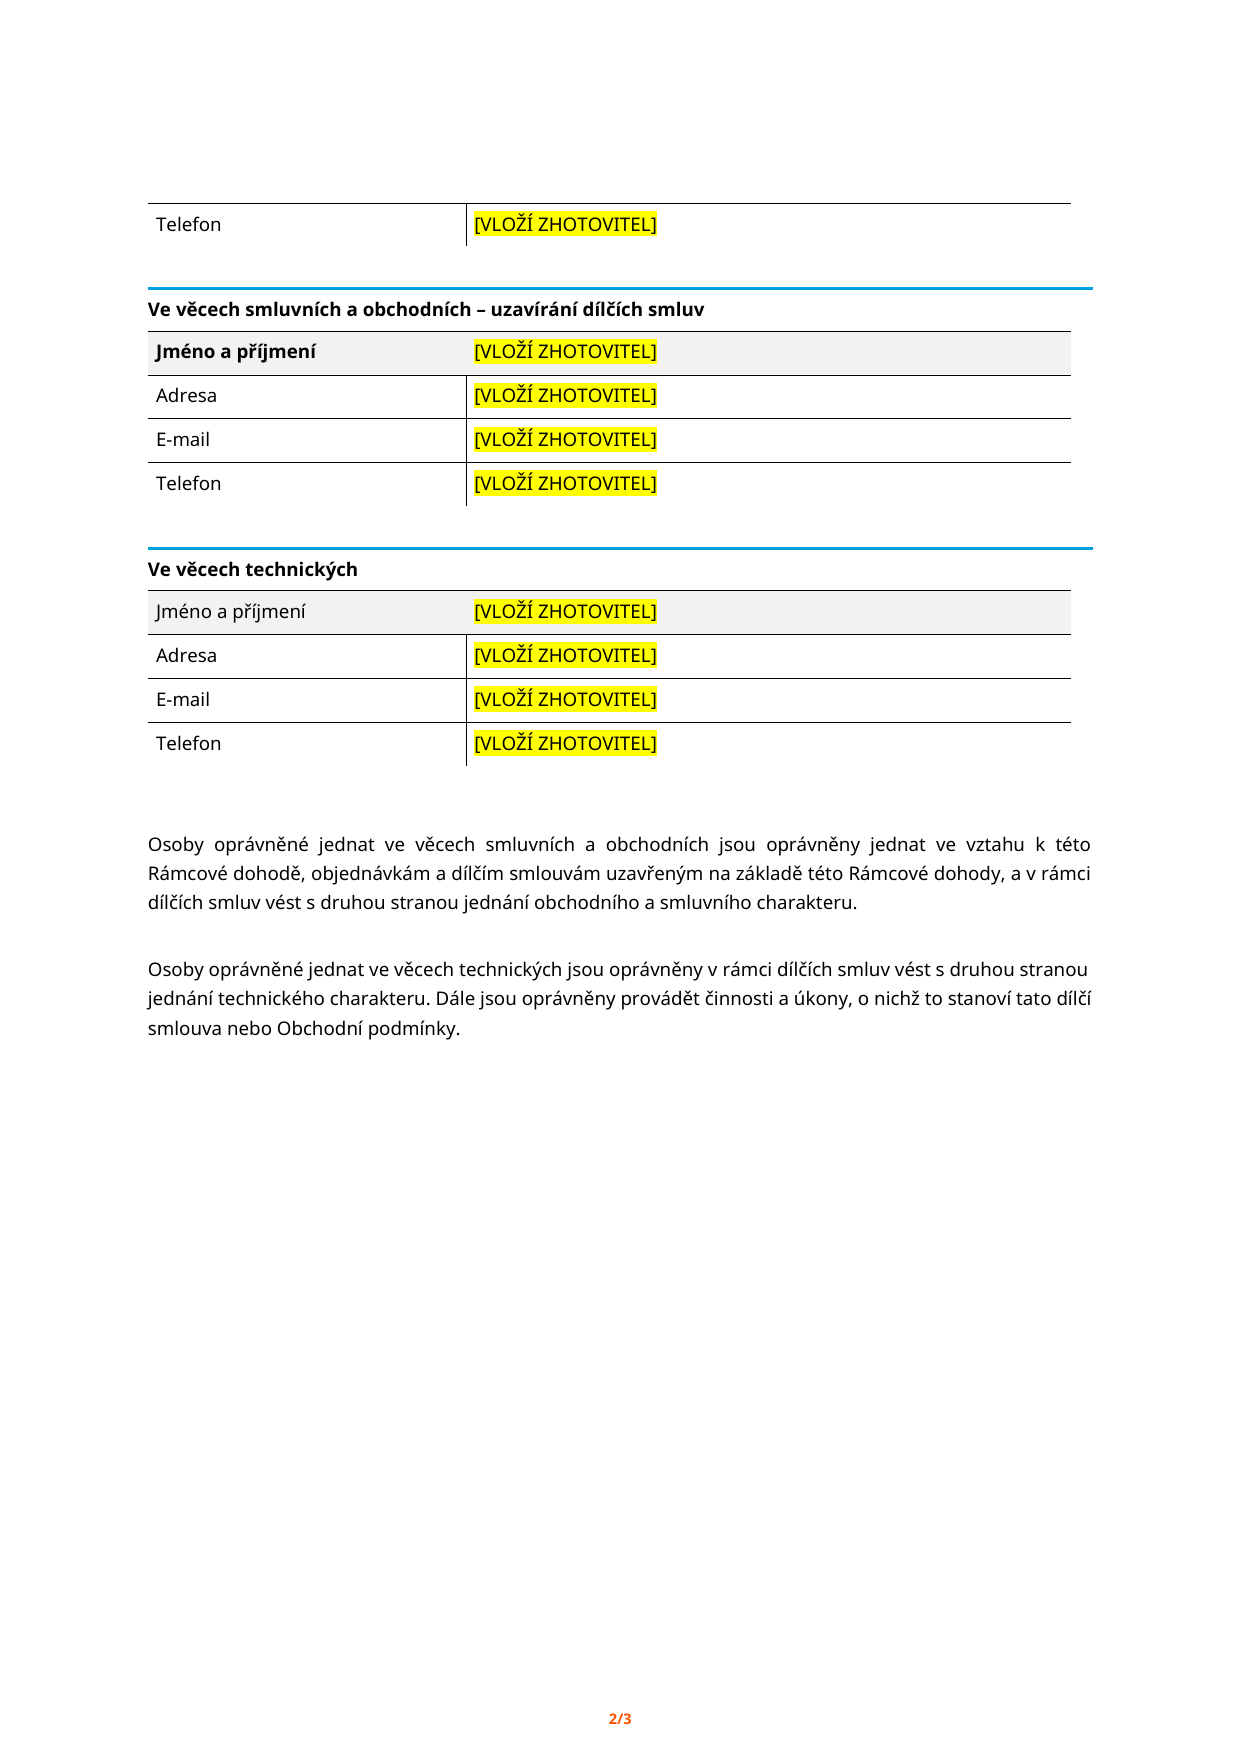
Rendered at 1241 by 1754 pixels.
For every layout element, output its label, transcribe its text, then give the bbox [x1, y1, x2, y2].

table_cell [VLOŽÍ ZHOTOVITEL] [467, 723, 1071, 766]
table_header Jméno a příjmení [148, 332, 466, 374]
table_cell [VLOŽÍ ZHOTOVITEL] [467, 204, 1071, 246]
text Osoby oprávněné jednat ve věcech smluvních a obchodních jsou oprávněny jednat ve vztahu k této Rámcové dohodě, objednávkám a dílčím smlouvám uzavřeným na základě této Rámcové dohody, a v rámci dílčích smluv vést s druhou stranou jednání obchodního a smluvního charakteru. [148, 831, 1093, 915]
table_cell Telefon [148, 723, 466, 766]
table_cell [VLOŽÍ ZHOTOVITEL] [467, 463, 1071, 506]
table_cell [VLOŽÍ ZHOTOVITEL] [467, 679, 1071, 722]
table_cell Telefon [148, 463, 466, 506]
table_cell [VLOŽÍ ZHOTOVITEL] [467, 635, 1071, 678]
text Ve věcech smluvních a obchodních – uzavírání dílčích smluv [148, 290, 1093, 322]
table_header Jméno a příjmení [148, 591, 466, 634]
table_cell E-mail [148, 419, 466, 462]
table_cell Telefon [148, 204, 466, 246]
table_cell [VLOŽÍ ZHOTOVITEL] [467, 376, 1071, 418]
text Ve věcech technických [148, 550, 1093, 581]
table_header [VLOŽÍ ZHOTOVITEL] [466, 332, 1071, 374]
table_cell [VLOŽÍ ZHOTOVITEL] [467, 419, 1071, 462]
table_cell Adresa [148, 635, 466, 678]
table_cell E-mail [148, 679, 466, 722]
table_header [VLOŽÍ ZHOTOVITEL] [466, 591, 1071, 634]
table_cell Adresa [148, 376, 466, 418]
text Osoby oprávněné jednat ve věcech technických jsou oprávněny v rámci dílčích smluv vést s druhou stranou jednání technického charakteru. Dále jsou oprávněny provádět činnosti a úkony, o nichž to stanoví tato dílčí smlouva nebo Obchodní podmínky. [148, 956, 1093, 1041]
